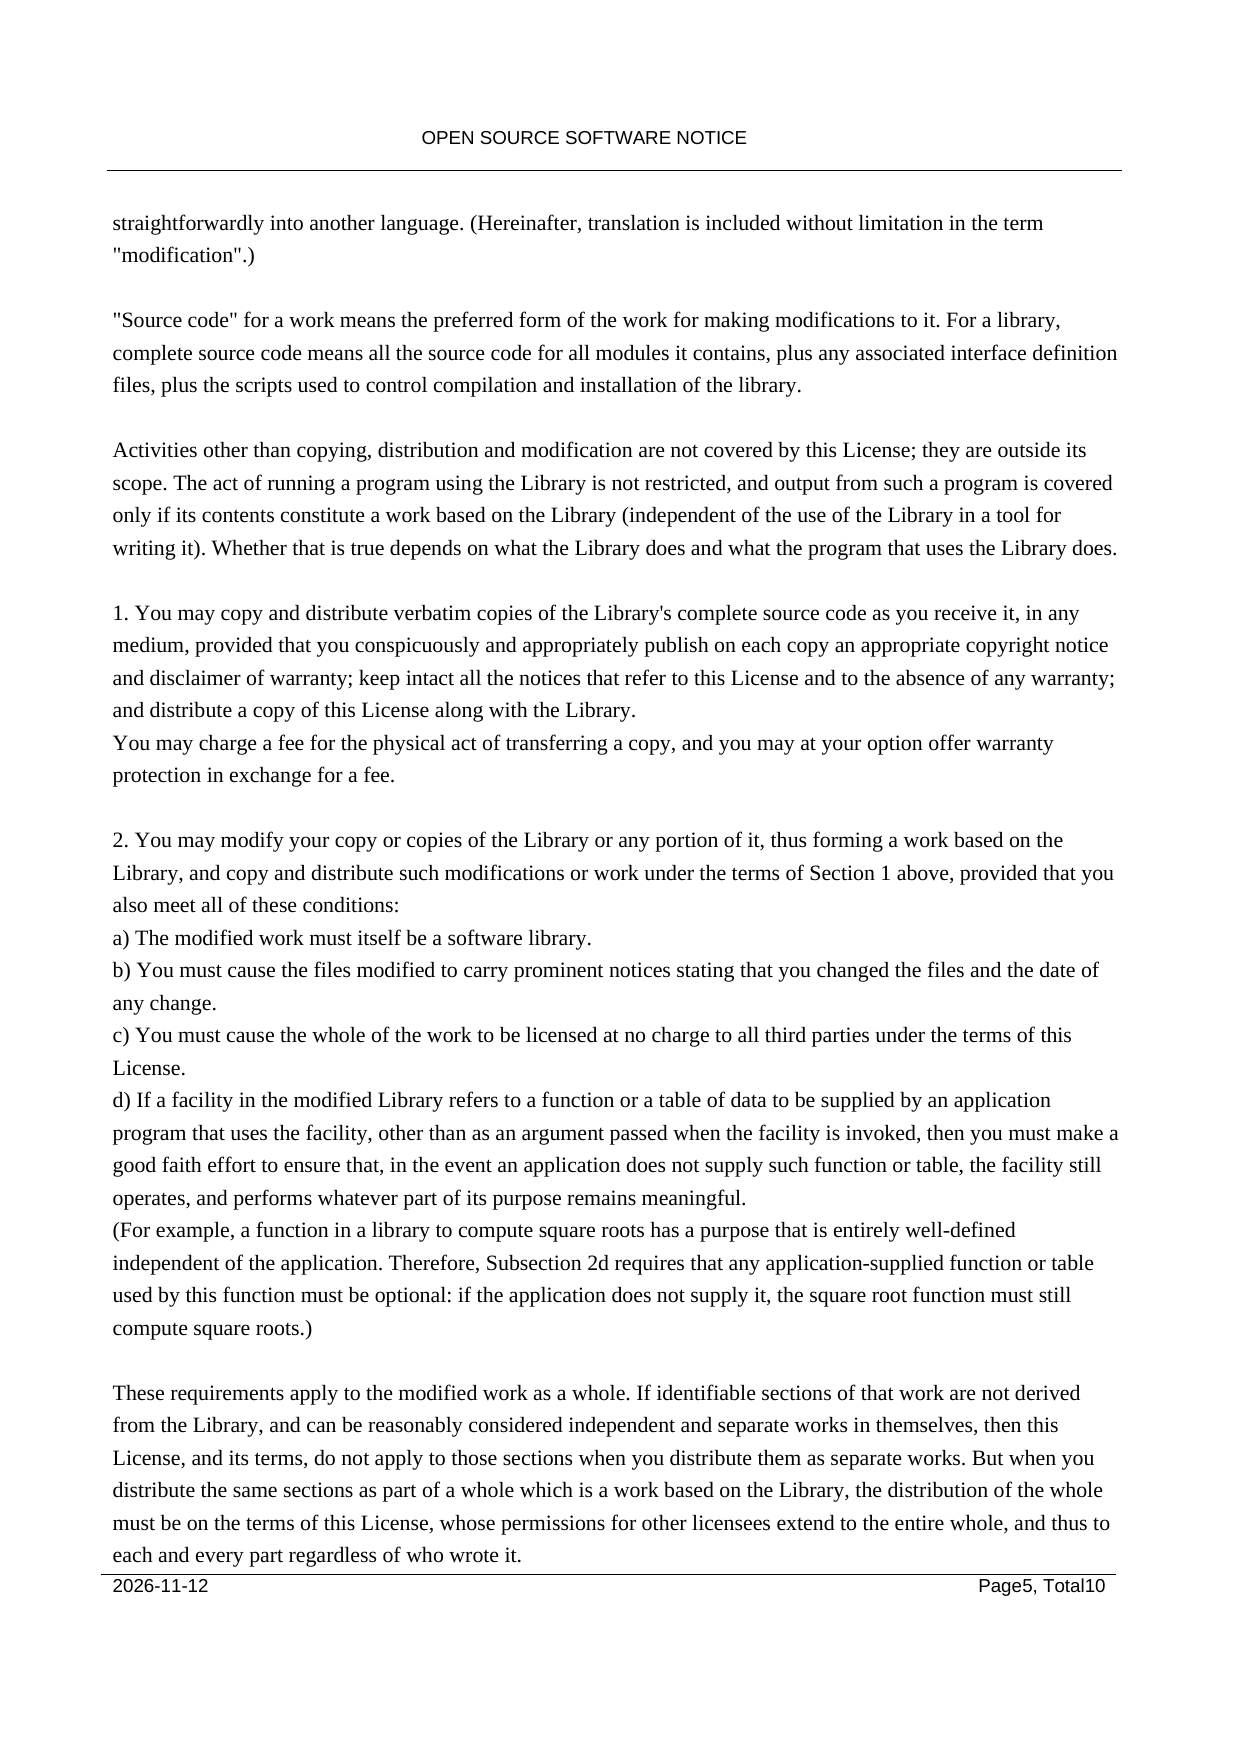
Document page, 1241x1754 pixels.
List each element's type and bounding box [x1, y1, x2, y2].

text [112, 206, 1128, 1571]
